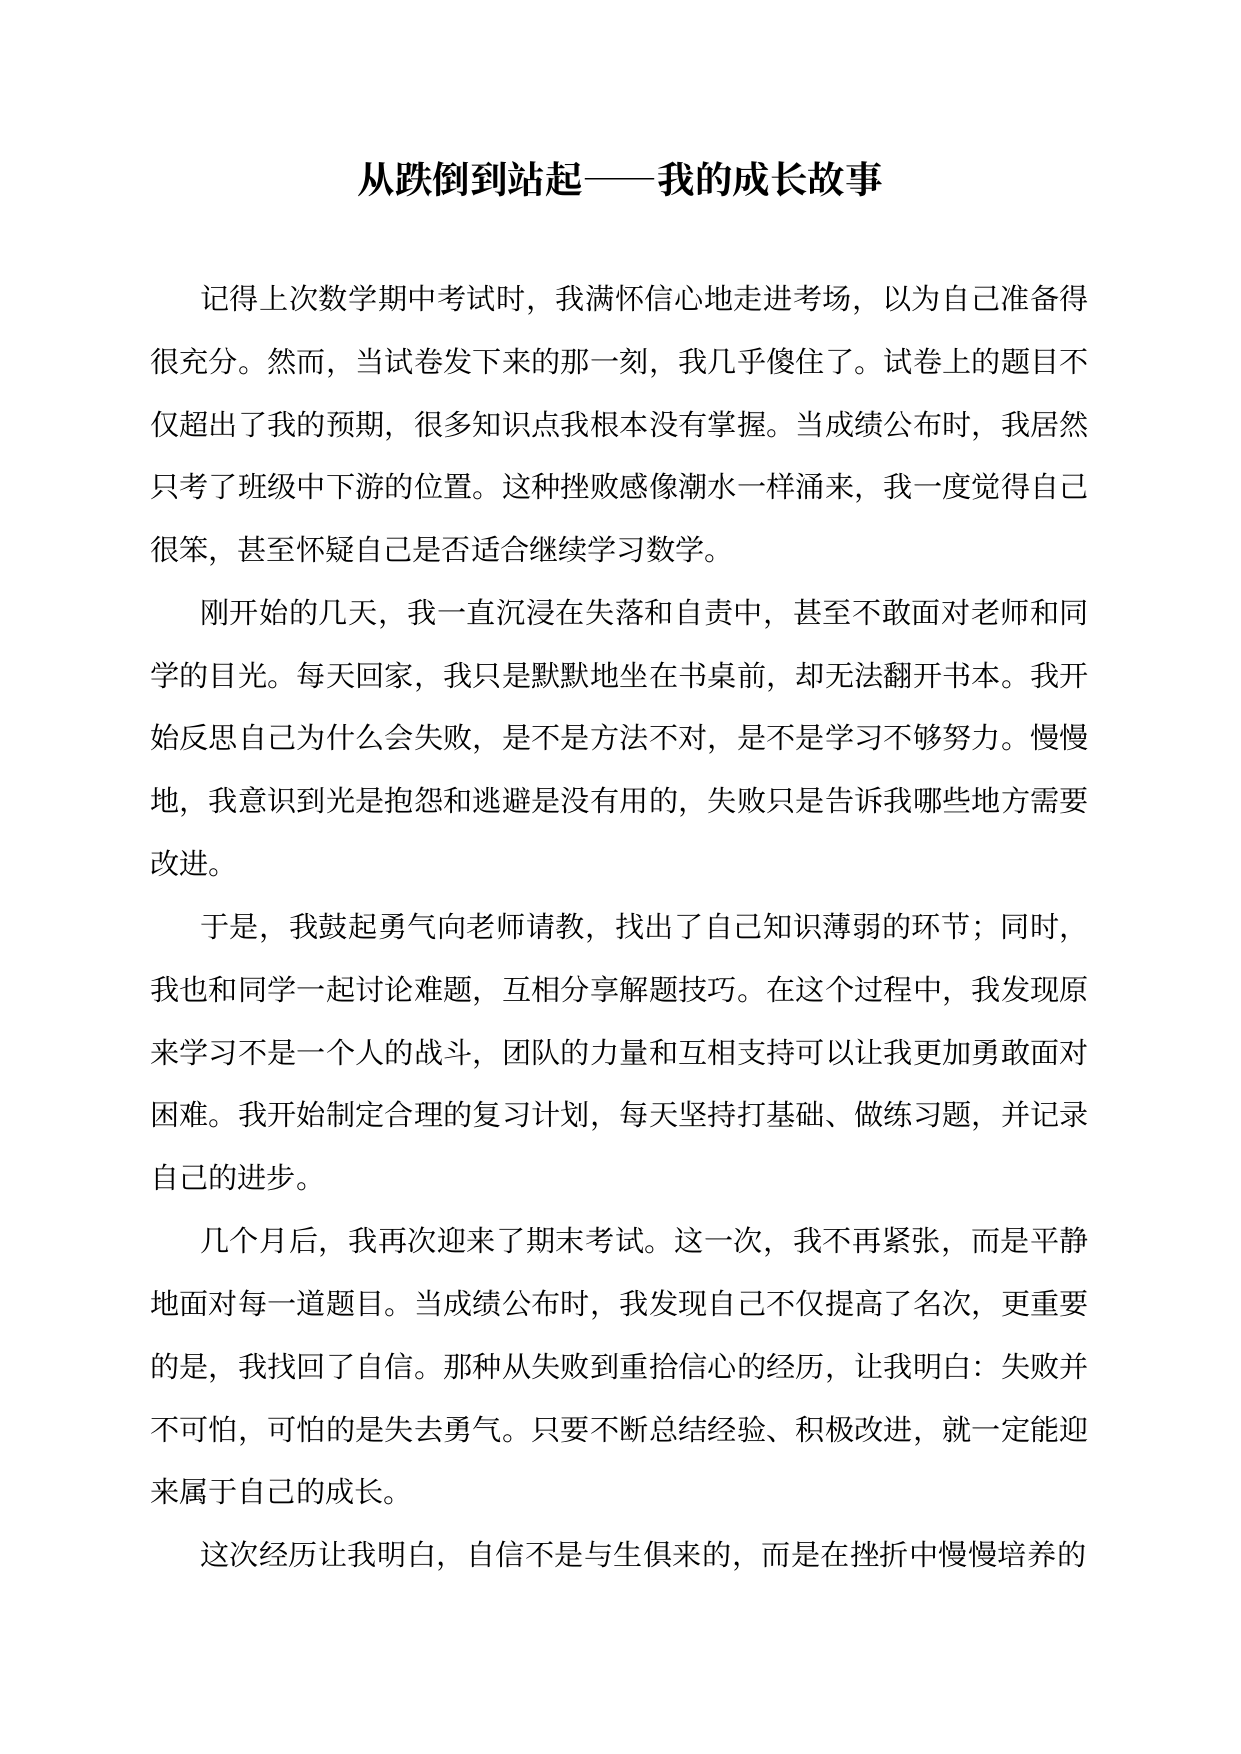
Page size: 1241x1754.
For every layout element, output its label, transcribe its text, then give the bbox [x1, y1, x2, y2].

text 于是，我鼓起勇气向老师请教，找出了自己知识薄弱的环节；同时，我也和同学一起讨论难题，互相分享解题技巧。在这个过程中，我发现原来学习不是一个人的战斗，团队的力量和互相支持可以让我更加勇敢面对困难。我开始制定合理的复习计划，每天坚持打基础、做练习题，并记录自己的进步。 [150, 904, 1090, 1197]
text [150, 1532, 1090, 1574]
text 记得上次数学期中考试时，我满怀信心地走进考场，以为自己准备得很充分。然而，当试卷发下来的那一刻，我几乎傻住了。试卷上的题目不仅超出了我的预期，很多知识点我根本没有掌握。当成绩公布时，我居然只考了班级中下游的位置。这种挫败感像潮水一样涌来，我一度觉得自己很笨，甚至怀疑自己是否适合继续学习数学。 [150, 276, 1090, 569]
text 刚开始的几天，我一直沉浸在失落和自责中，甚至不敢面对老师和同学的目光。每天回家，我只是默默地坐在书桌前，却无法翻开书本。我开始反思自己为什么会失败，是不是方法不对，是不是学习不够努力。慢慢地，我意识到光是抱怨和逃避是没有用的，失败只是告诉我哪些地方需要改进。 [150, 590, 1090, 883]
subtitle 从跌倒到站起——我的成长故事 [150, 150, 1090, 204]
text 几个月后，我再次迎来了期末考试。这一次，我不再紧张，而是平静地面对每一道题目。当成绩公布时，我发现自己不仅提高了名次，更重要的是，我找回了自信。那种从失败到重拾信心的经历，让我明白：失败并不可怕，可怕的是失去勇气。只要不断总结经验、积极改进，就一定能迎来属于自己的成长。 [150, 1218, 1090, 1511]
